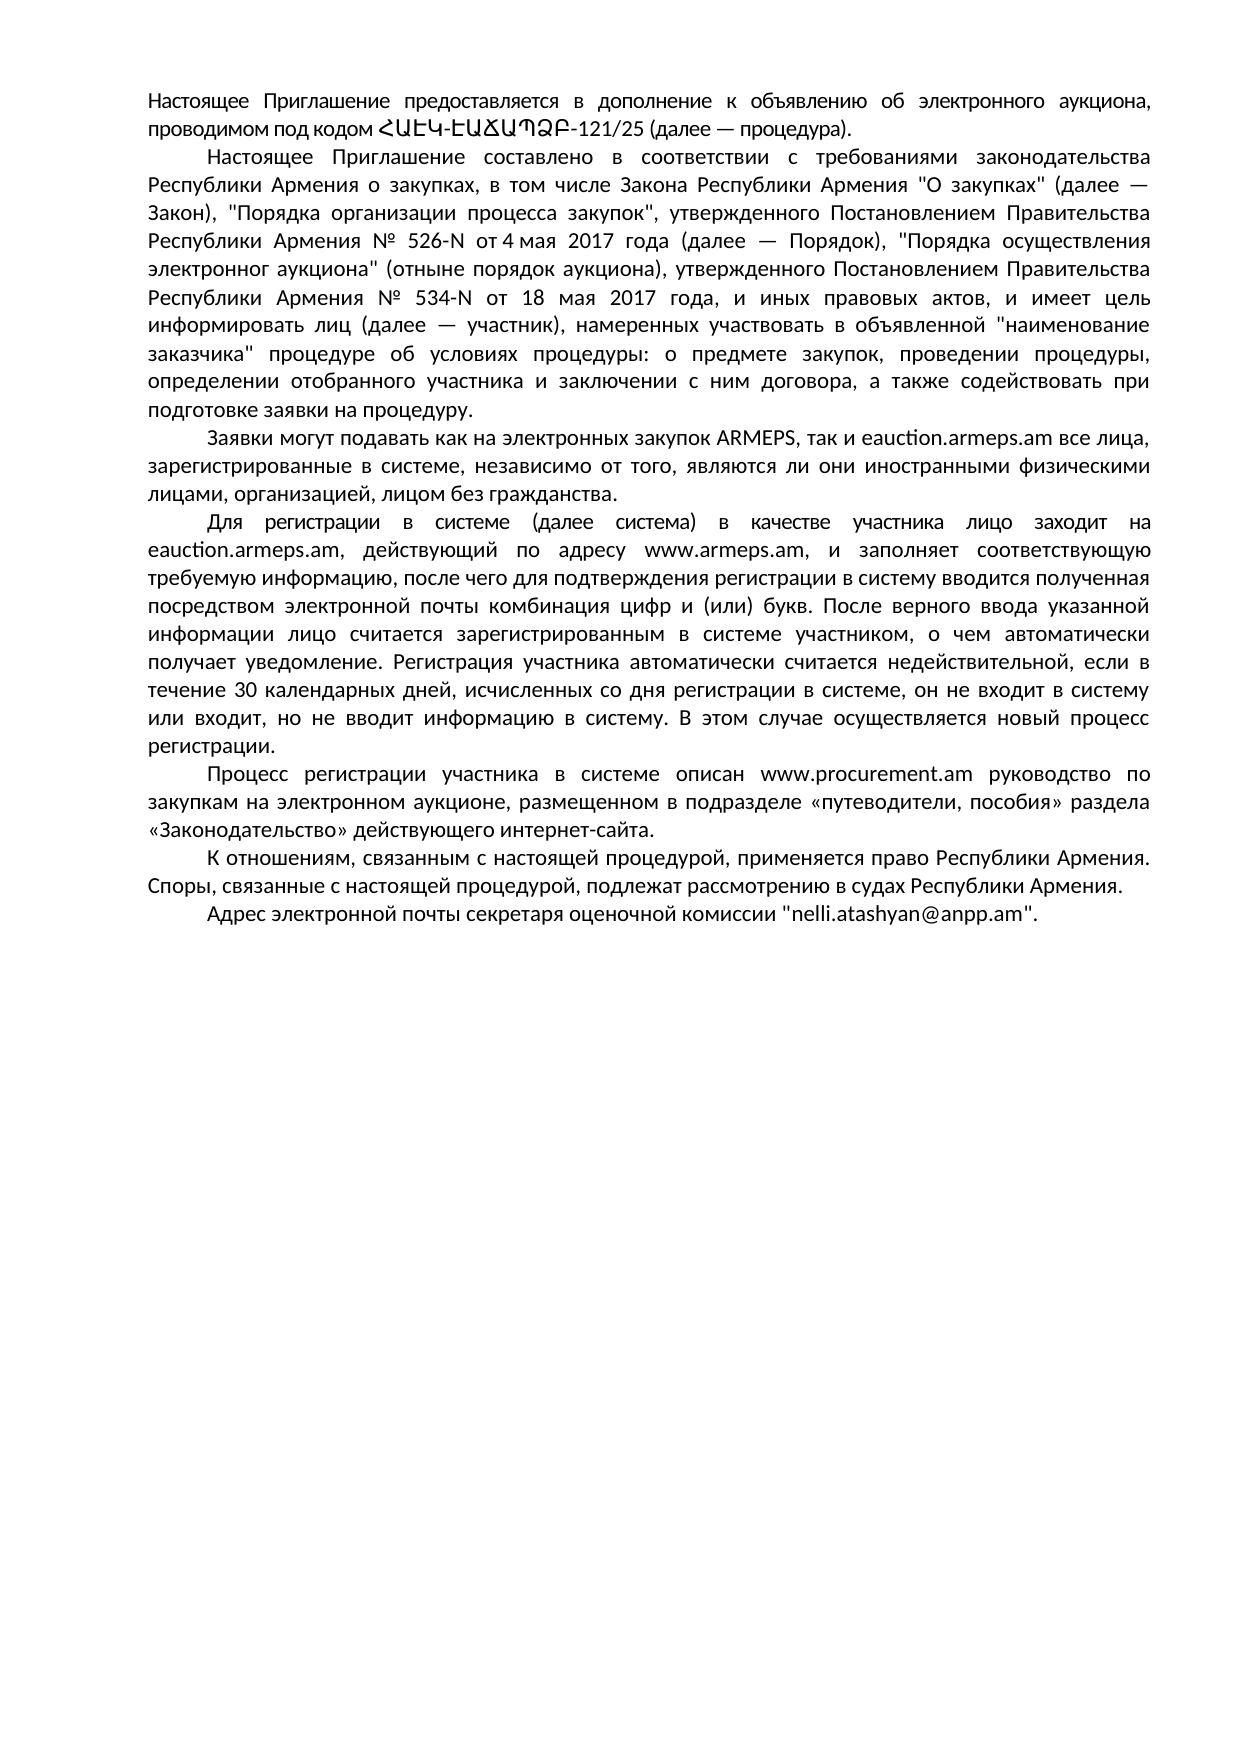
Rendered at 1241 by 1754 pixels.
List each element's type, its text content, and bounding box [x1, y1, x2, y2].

text Процесс регистрации участника в системе описан www.procurement.am руководство по закупкам на электронном аукционе, размещенном в подразделе «путеводители, пособия» раздела «Законодательство» действующего интернет-сайта. [148, 759, 1152, 843]
text Заявки могут подавать как на электронных закупок ARMEPS, так и eauction.armeps.am все лица, зарегистрированные в системе, независимо от того, являются ли они иностранными физическими лицами, организацией, лицом без гражданства. [148, 423, 1152, 507]
text Адрес электронной почты секретаря оценочной комиссии "nelli.atashyan@anpp.am". [148, 899, 1152, 927]
text Для регистрации в системе (далее система) в качестве участника лицо заходит на eauction.armeps.am, действующий по адресу www.armeps.am, и заполняет соответствующую требуемую информацию, после чего для подтверждения регистрации в систему вводится полученная посредством электронной почты комбинация цифр и (или) букв. После верного ввода указанной информации лицо считается зарегистрированным в системе участником, о чем автоматически получает уведомление. Регистрация участника автоматически считается недействительной, если в течение 30 календарных дней, исчисленных со дня регистрации в системе, он не входит в систему или входит, но не вводит информацию в систему. В этом случае осуществляется новый процесс регистрации. [148, 507, 1152, 759]
text Настоящее Приглашение предоставляется в дополнение к объявлению об электронного аукциона, проводимом под кодом ՀԱԷԿ-ԷԱՃԱՊՁԲ-121/25 (далее — процедура). [148, 86, 1152, 142]
text Настоящее Приглашение составлено в соответствии с требованиями законодательства Республики Армения о закупках, в том числе Закона Республики Армения "О закупках" (далее — Закон), "Порядка организации процесса закупок", утвержденного Постановлением Правительства Республики Армения № 526-N от 4 мая 2017 года (далее — Порядок), "Порядка осуществления электронног аукциона" (отныне порядок аукциона), утвержденного Постановлением Правительства Республики Армения № 534-N от 18 мая 2017 года, и иных правовых актов, и имеет цель информировать лиц (далее — участник), намеренных участвовать в объявленной "наименование заказчика" процедуре об условиях процедуры: о предмете закупок, проведении процедуры, определении отобранного участника и заключении с ним договора, а также содействовать при подготовке заявки на процедуру. [148, 142, 1152, 423]
text К отношениям, связанным с настоящей процедурой, применяется право Республики Армения. Споры, связанные с настоящей процедурой, подлежат рассмотрению в судах Республики Армения. [148, 843, 1152, 899]
